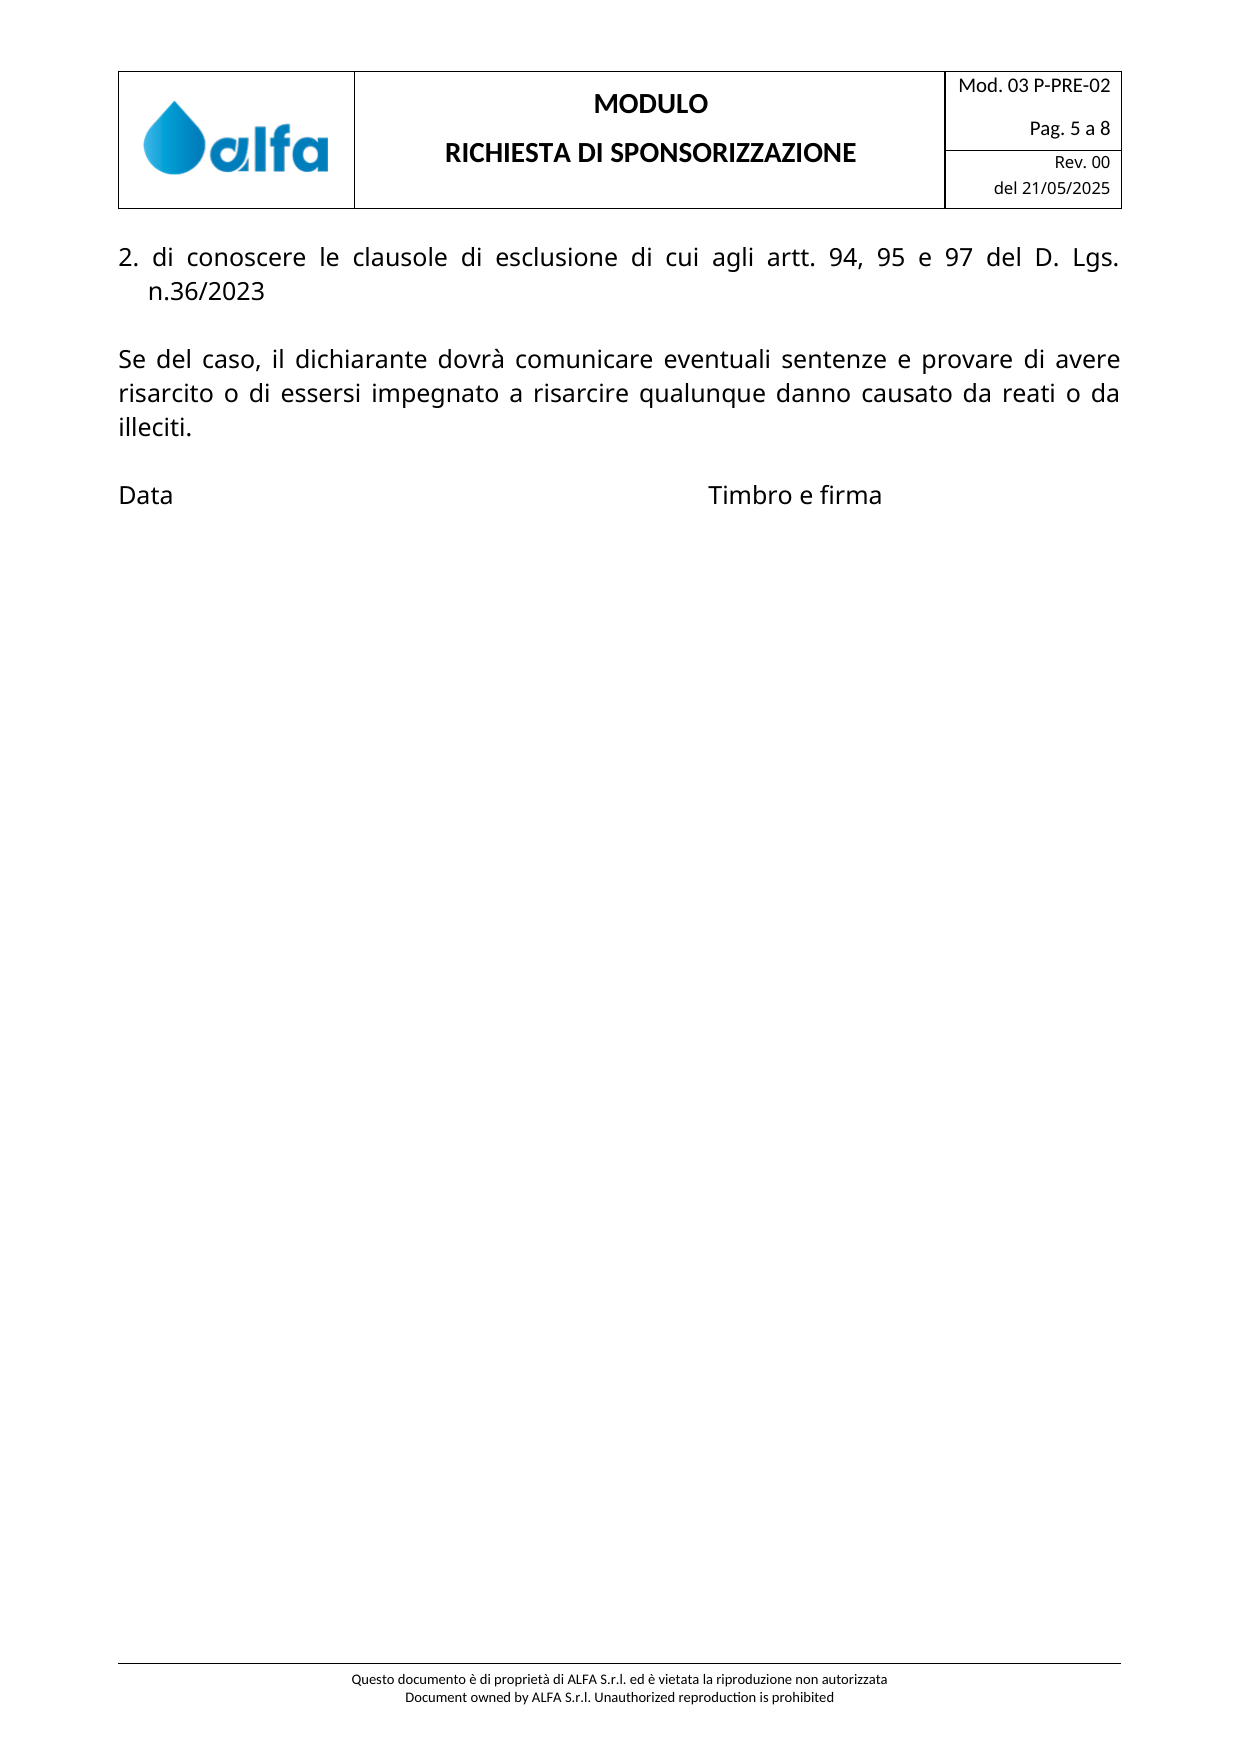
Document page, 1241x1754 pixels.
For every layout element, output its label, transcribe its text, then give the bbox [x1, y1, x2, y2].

text Se del caso, il dichiarante dovrà comunicare eventuali sentenze e provare di avere risarcito o di essersi impegnato a risarcire qualunque danno causato da reati o da illeciti. [118, 342, 1122, 444]
picture [141, 99, 332, 176]
text 2. di conoscere le clausole di esclusione di cui agli artt. 94, 95 e 97 del D. Lgs. n.36/2023 [118, 239, 1122, 308]
text Data Timbro e firma [118, 478, 1122, 512]
